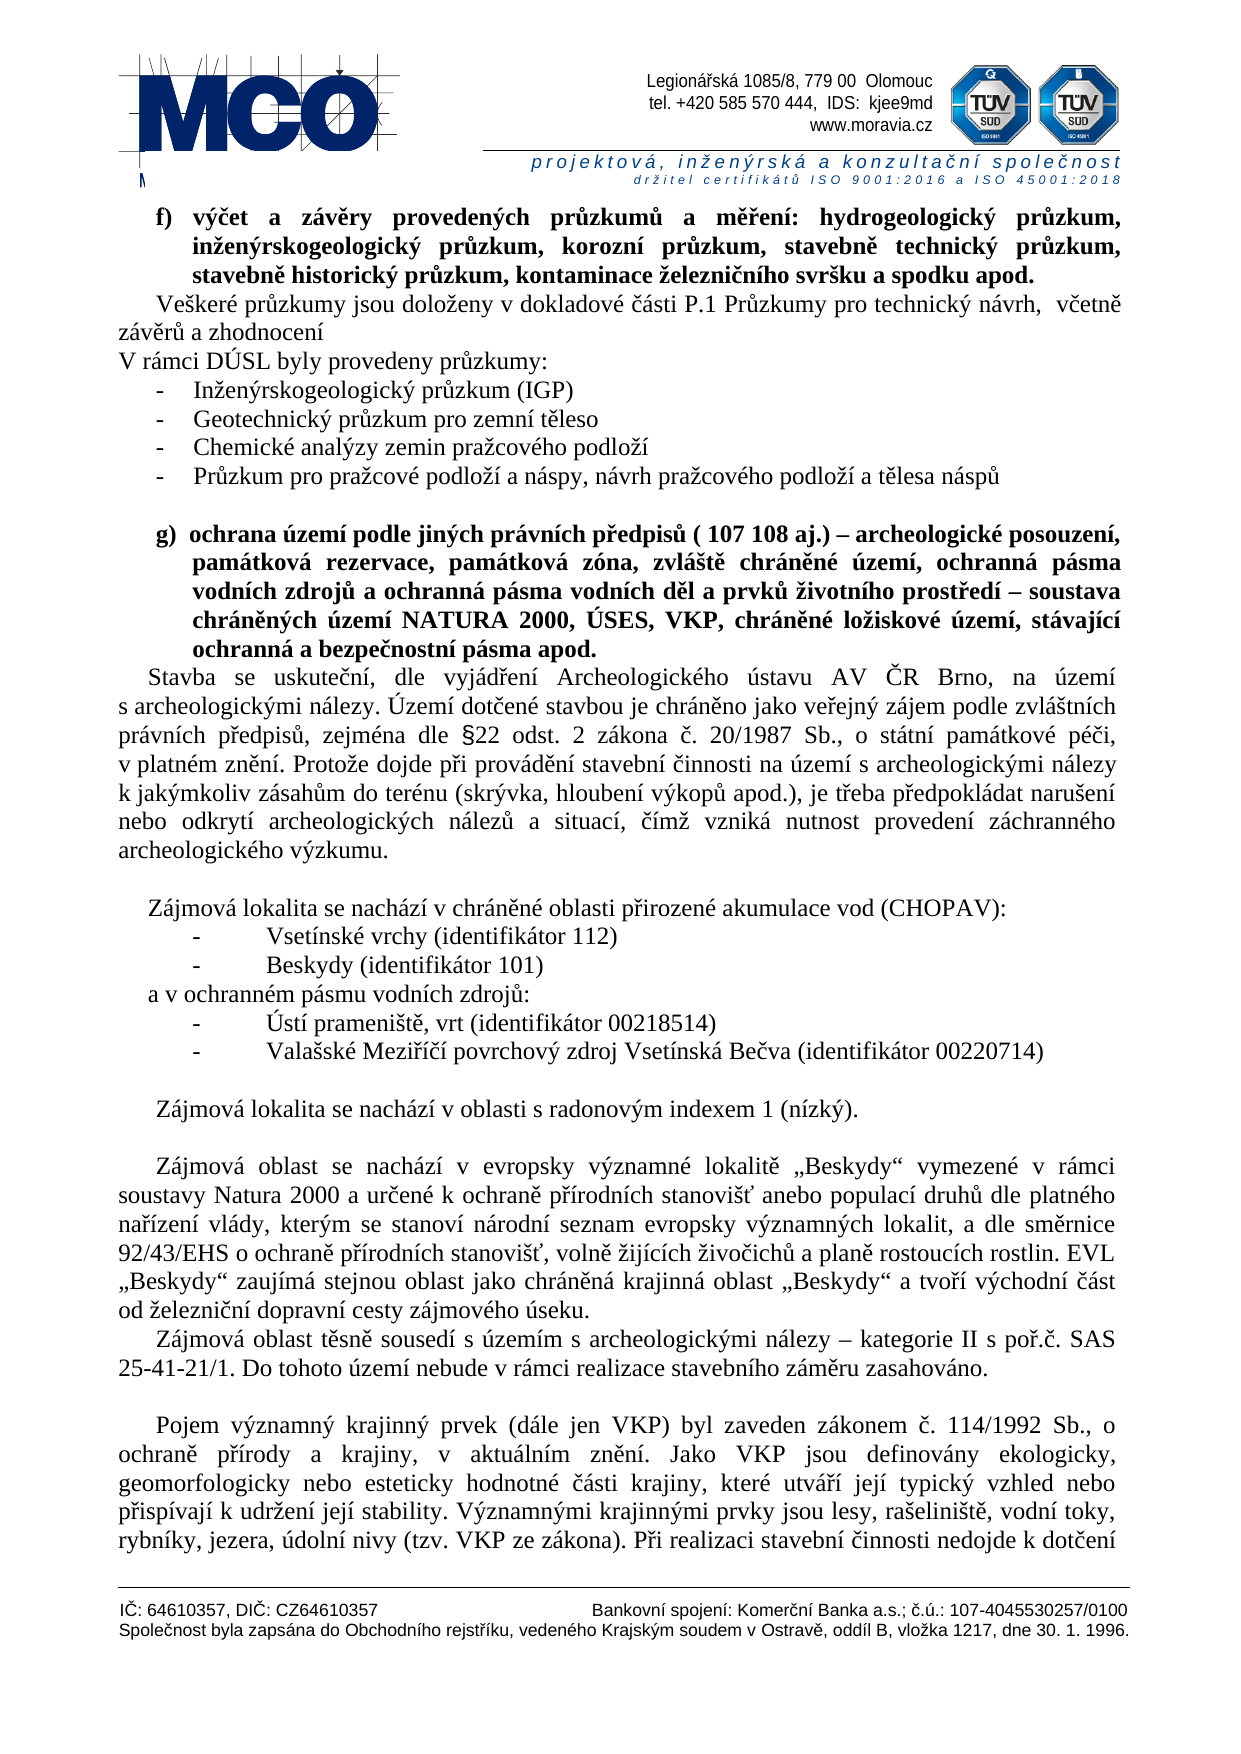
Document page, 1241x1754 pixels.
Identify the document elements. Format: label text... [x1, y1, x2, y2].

list Průzkum pro pražcové podloží a náspy, návrh pražcového podloží a tělesa náspů [156, 461, 1122, 490]
text Zájmová lokalita se nachází v oblasti s radonovým indexem 1 (nízký). [118, 1094, 1117, 1123]
text a v ochranném pásmu vodních zdrojů: [148, 979, 1117, 1008]
list Ústí prameniště, vrt (identifikátor 00218514) [192, 1008, 1117, 1036]
list Geotechnický průzkum pro zemní těleso [156, 404, 1122, 432]
list Vsetínské vrchy (identifikátor 112) [192, 921, 1117, 950]
list Chemické analýzy zemin pražcového podloží [156, 432, 1122, 461]
text Zájmová lokalita se nachází v chráněné oblasti přirozené akumulace vod (CHOPAV): [118, 893, 1117, 921]
text V rámci DÚSL byly provedeny průzkumy: [118, 346, 1122, 375]
text Zájmová oblast se nachází v evropsky významné lokalitě „Beskydy“ vymezené v rámci soustavy Natura 2000 a určené k ochraně přírodních stanovišť anebo populací druhů dle platného nařízení vlády, kterým se stanoví národní seznam evropsky významných lokalit, a dle směrnice 92/43/EHS o ochraně přírodních stanovišť, volně žijících živočichů a planě rostoucích rostlin. EVL „Beskydy“ zaujímá stejnou oblast jako chráněná krajinná oblast „Beskydy“ a tvoří východní část od železniční dopravní cesty zájmového úseku. [118, 1151, 1117, 1324]
list Beskydy (identifikátor 101) [192, 950, 1117, 979]
subtitle g) ochrana území podle jiných právních předpisů ( 107 108 aj.) – archeologické posouzení, památková rezervace, památková zóna, zvláště chráněné území, ochranná pásma vodních zdrojů a ochranná pásma vodních děl a prvků životního prostředí – soustava chráněných území NATURA 2000, ÚSES, VKP, chráněné ložiskové území, stávající ochranná a bezpečnostní pásma apod. [156, 519, 1122, 662]
text Zájmová oblast těsně sousedí s územím s archeologickými nálezy – kategorie II s poř.č. SAS 25-41-21/1. Do tohoto území nebude v rámci realizace stavebního záměru zasahováno. [118, 1324, 1117, 1381]
text Veškeré průzkumy jsou doloženy v dokladové části P.1 Průzkumy pro technický návrh, včetně závěrů a zhodnocení [118, 289, 1122, 346]
text Stavba se uskuteční, dle vyjádření Archeologického ústavu AV ČR Brno, na území s archeologickými nálezy. Území dotčené stavbou je chráněno jako veřejný zájem podle zvláštních právních předpisů, zejména dle §22 odst. 2 zákona č. 20/1987 Sb., o státní památkové péči, v platném znění. Protože dojde při provádění stavební činnosti na území s archeologickými nálezy k jakýmkoliv zásahům do terénu (skrývka, hloubení výkopů apod.), je třeba předpokládat narušení nebo odkrytí archeologických nálezů a situací, čímž vzniká nutnost provedení záchranného archeologického výzkumu. [118, 662, 1117, 864]
subtitle f) výčet a závěry provedených průzkumů a měření: hydrogeologický průzkum, inženýrskogeologický průzkum, korozní průzkum, stavebně technický průzkum, stavebně historický průzkum, kontaminace železničního svršku a spodku apod. [156, 194, 1122, 289]
list Inženýrskogeologický průzkum (IGP) [156, 375, 1122, 404]
list Valašské Meziříčí povrchový zdroj Vsetínská Bečva (identifikátor 00220714) [192, 1036, 1117, 1065]
picture [948, 62, 1121, 147]
